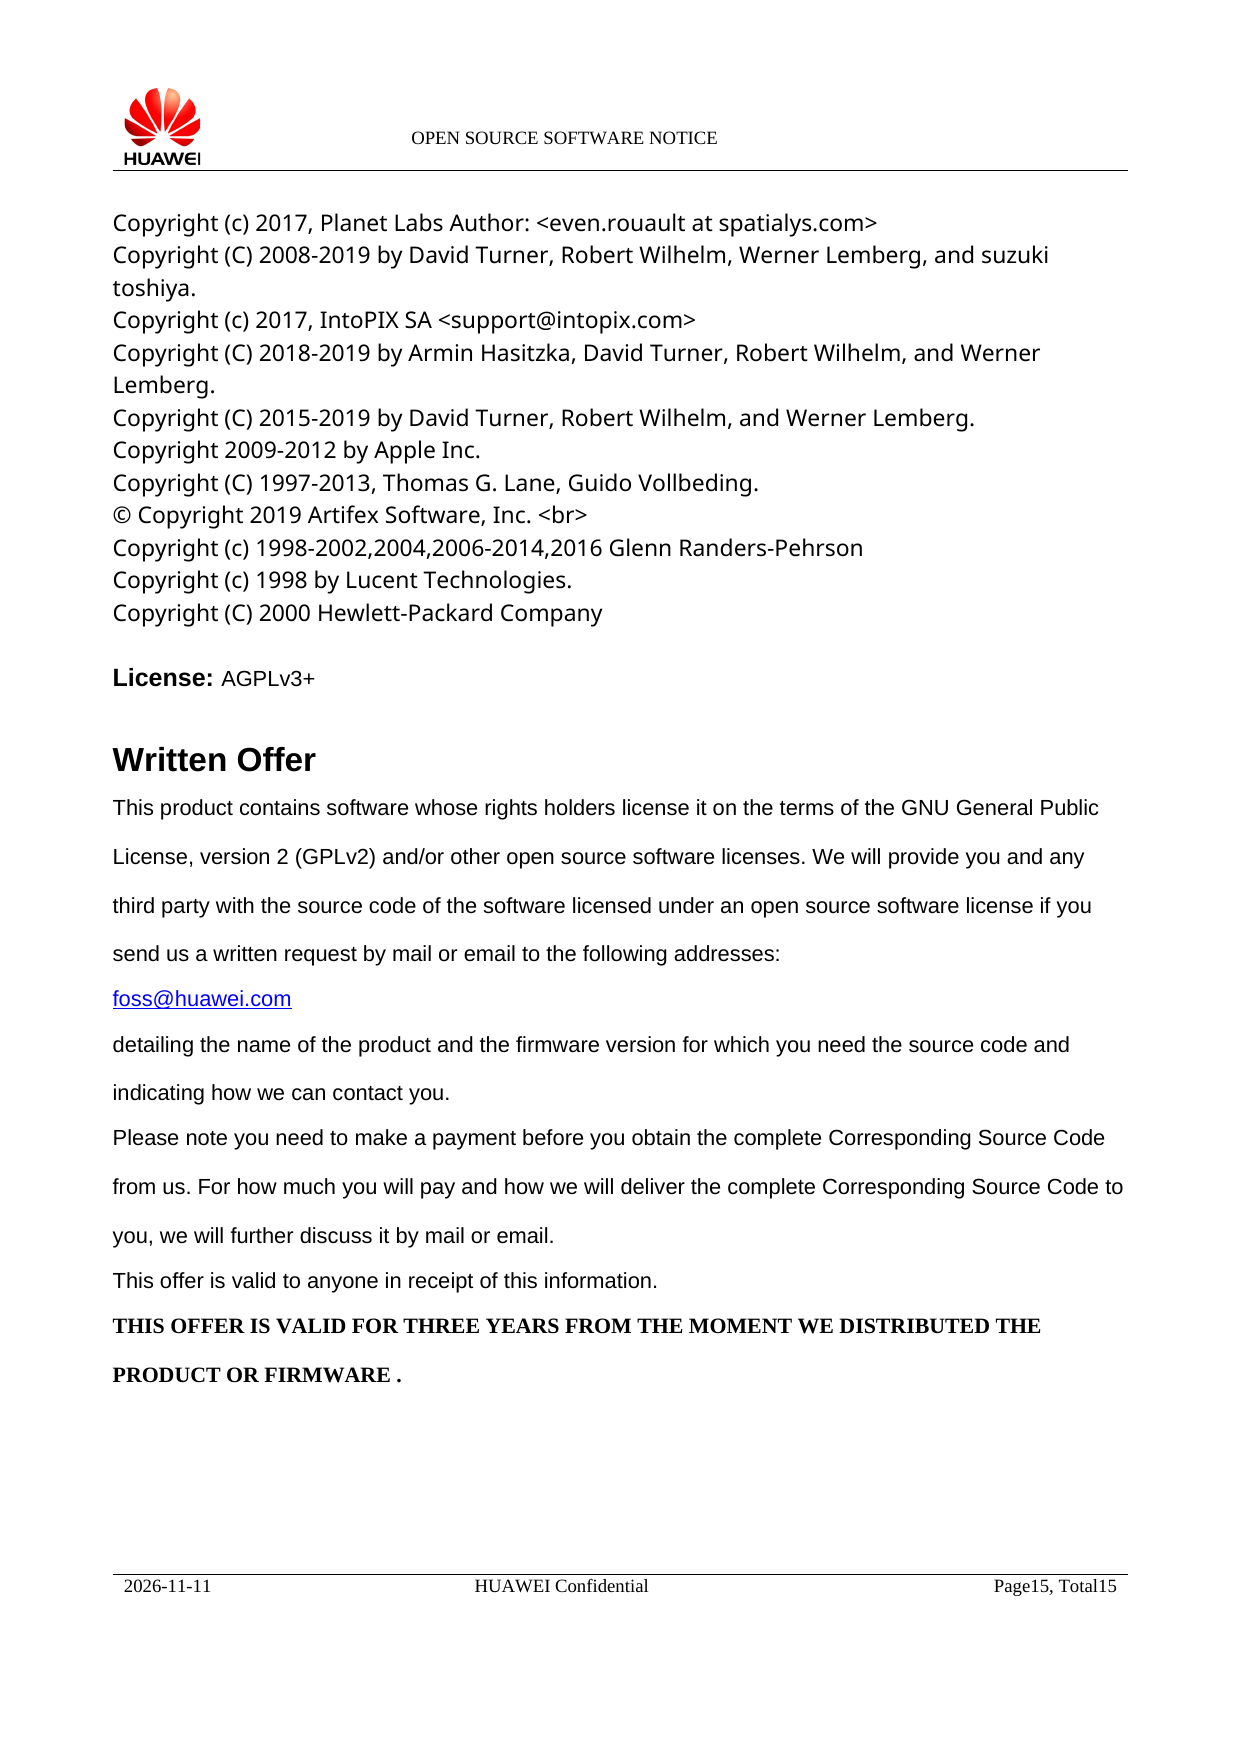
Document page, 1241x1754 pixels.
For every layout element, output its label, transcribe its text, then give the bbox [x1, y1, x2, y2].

text detailing the name of the product and the firmware version for which you need the source code and indicating how we can contact you. [112, 1028, 1128, 1109]
text This offer is valid to anyone in receipt of this information. [112, 1264, 1128, 1297]
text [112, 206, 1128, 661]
picture [124, 88, 201, 165]
text This product contains software whose rights holders license it on the terms of the GNU General Public License, version 2 (GPLv2) and/or other open source software licenses. We will provide you and any third party with the source code of the software licensed under an open source software license if you send us a written request by mail or email to the following addresses: [112, 791, 1128, 970]
text License: AGPLv3+ [112, 661, 1128, 694]
text foss@huawei.com [112, 983, 1128, 1015]
text Please note you need to make a payment before you obtain the complete Corresponding Source Code from us. For how much you will pay and how we will deliver the complete Corresponding Source Code to you, we will further discuss it by mail or email. [112, 1122, 1128, 1252]
text This offer is valid for three years from the moment we distributed the product or firmware . [112, 1309, 1128, 1391]
text Written Offer [112, 726, 1128, 791]
